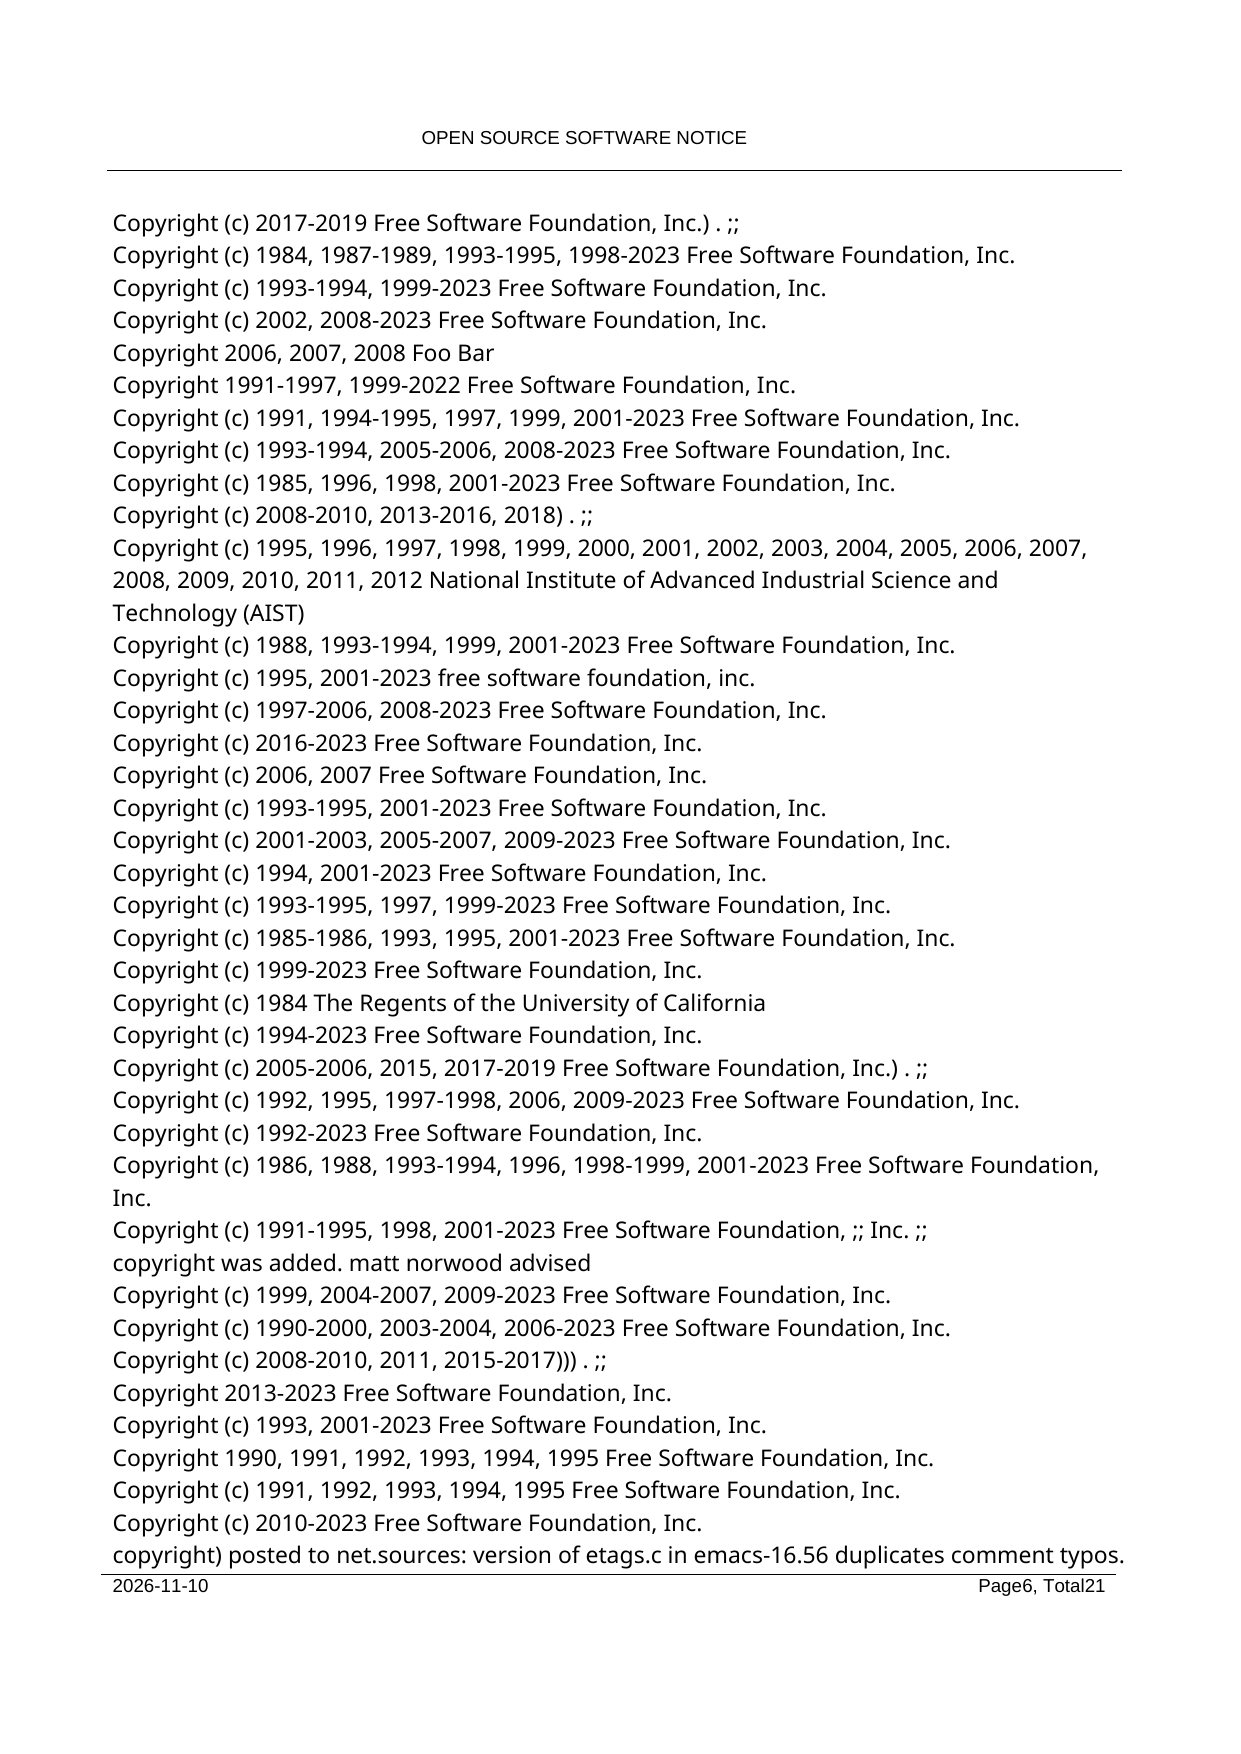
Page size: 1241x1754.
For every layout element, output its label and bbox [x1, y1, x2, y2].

text [112, 206, 1128, 1571]
